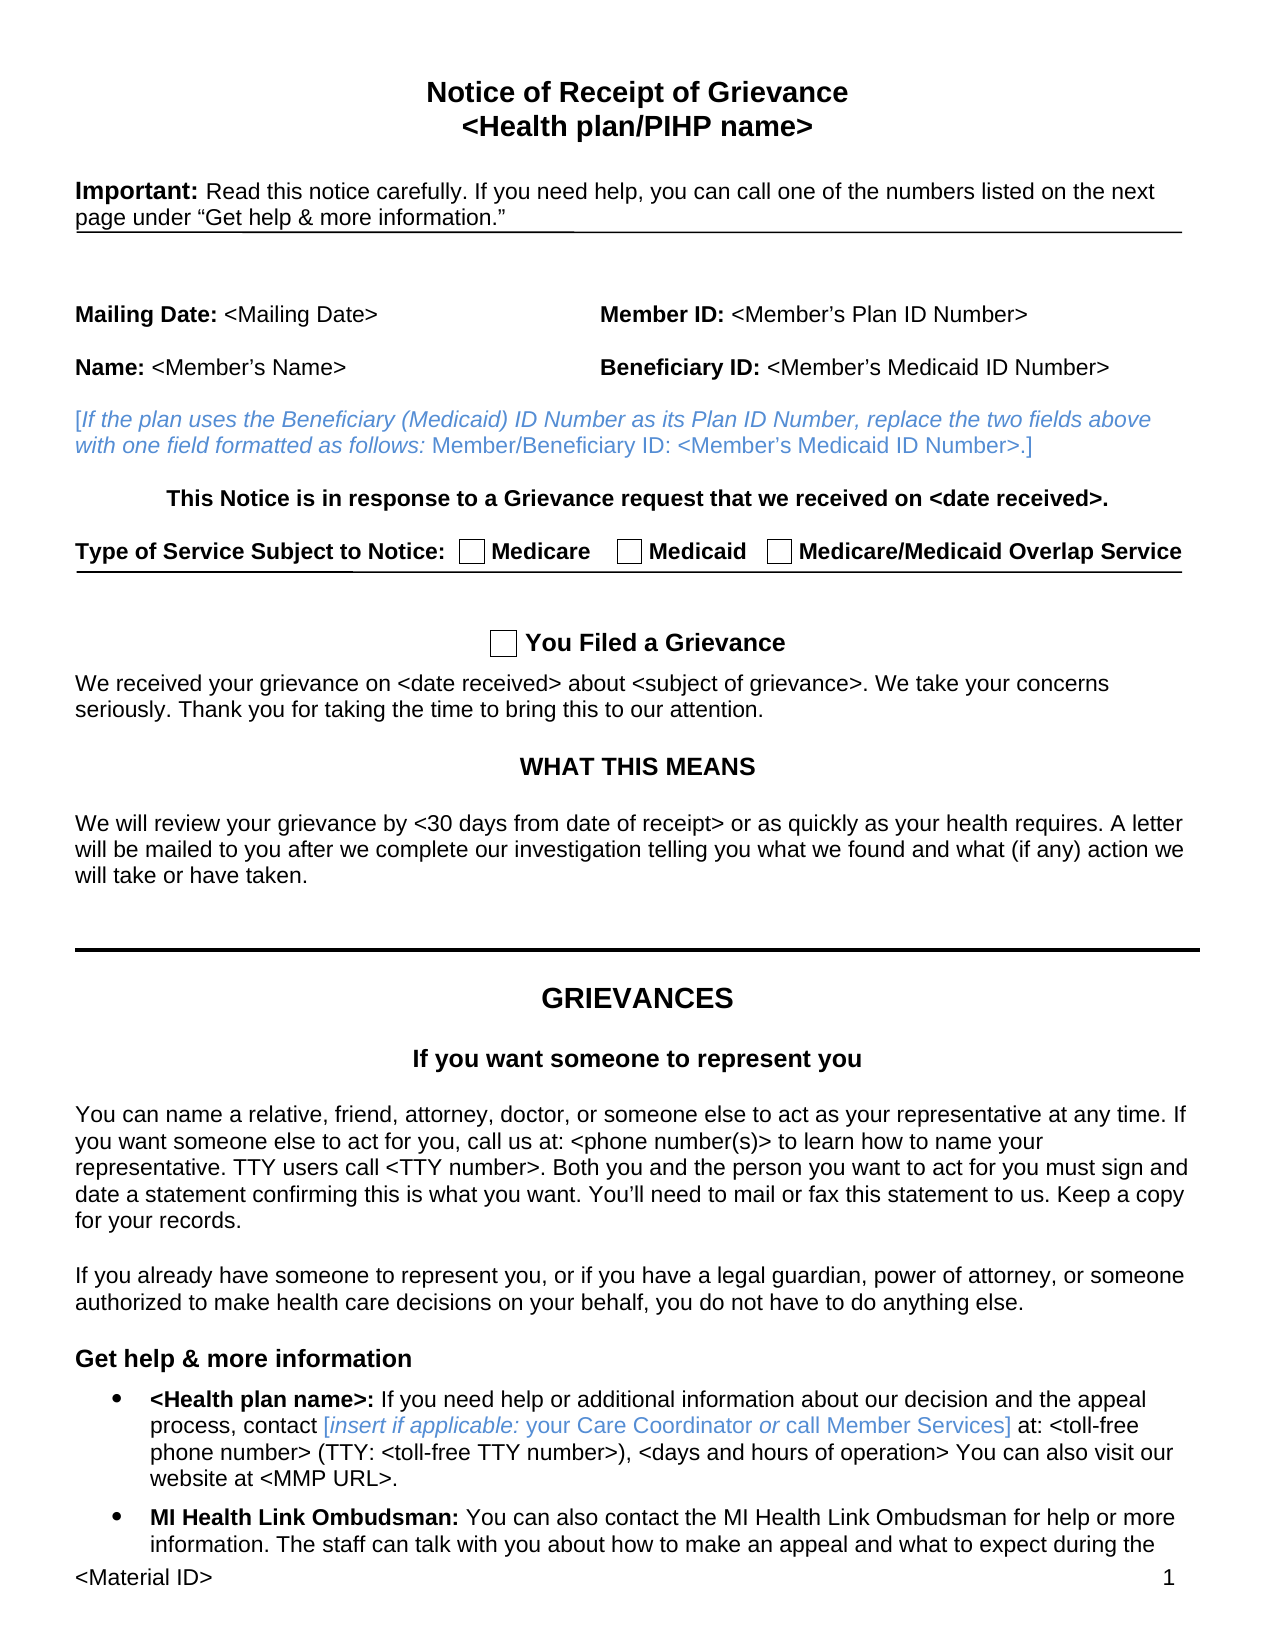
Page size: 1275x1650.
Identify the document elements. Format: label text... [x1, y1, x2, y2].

text We received your grievance on <date received> about <subject of grievance>. We take your concerns seriously. Thank you for taking the time to bring this to our attention. [75, 670, 1200, 722]
text If you already have someone to represent you, or if you have a legal guardian, power of attorney, or someone authorized to make health care decisions on your behalf, you do not have to do anything else. [75, 1262, 1200, 1315]
text Type of Service Subject to Notice: Medicare Medicaid Medicare/Medicaid Overlap Service [75, 538, 1200, 564]
text Name: <Member’s Name> Beneficiary ID: <Member’s Medicaid ID Number> [75, 353, 1200, 380]
text Important: Read this notice carefully. If you need help, you can call one of the numbers listed on the next page under “Get help & more information.” [75, 176, 1200, 231]
text You Filed a Grievance [75, 628, 1200, 657]
text Get help & more information [75, 1344, 1200, 1373]
text <Health plan/PIHP name> [75, 108, 1200, 142]
text GRIEVANCES [75, 981, 1200, 1014]
text Mailing Date: <Mailing Date> Member ID: <Member’s Plan ID Number> [75, 301, 1200, 327]
text You can name a relative, friend, attorney, doctor, or someone else to act as your representative at any time. If you want someone else to act for you, call us at: <phone number(s)> to learn how to name your representative. TTY users call <TTY number>. Both you and the person you want to act for you must sign and date a statement confirming this is what you want. You’ll need to mail or fax this statement to us. Keep a copy for your records. [75, 1101, 1200, 1233]
text This Notice is in response to a Grievance request that we received on <date received>. [75, 485, 1200, 512]
text If you want someone to represent you [75, 1043, 1200, 1072]
list <Health plan name>: If you need help or additional information about our decision and the appeal process, contact [insert if applicable: your Care Coordinator or call Member Services] at: <toll-free phone number> (TTY: <toll-free TTY number>), <days and hours of operation> You can also visit our website at <MMP URL>. [112, 1386, 1200, 1491]
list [112, 1504, 1200, 1557]
text WHAT THIS MEANS [75, 752, 1200, 780]
text Notice of Receipt of Grievance [75, 75, 1200, 108]
text [If the plan uses the Beneficiary (Medicaid) ID Number as its Plan ID Number, replace the two fields above with one field formatted as follows: Member/Beneficiary ID: <Member’s Medicaid ID Number>.] [75, 406, 1200, 459]
text We will review your grievance by <30 days from date of receipt> or as quickly as your health requires. A letter will be mailed to you after we complete our investigation telling you what we found and what (if any) action we will take or have taken. [75, 809, 1200, 888]
